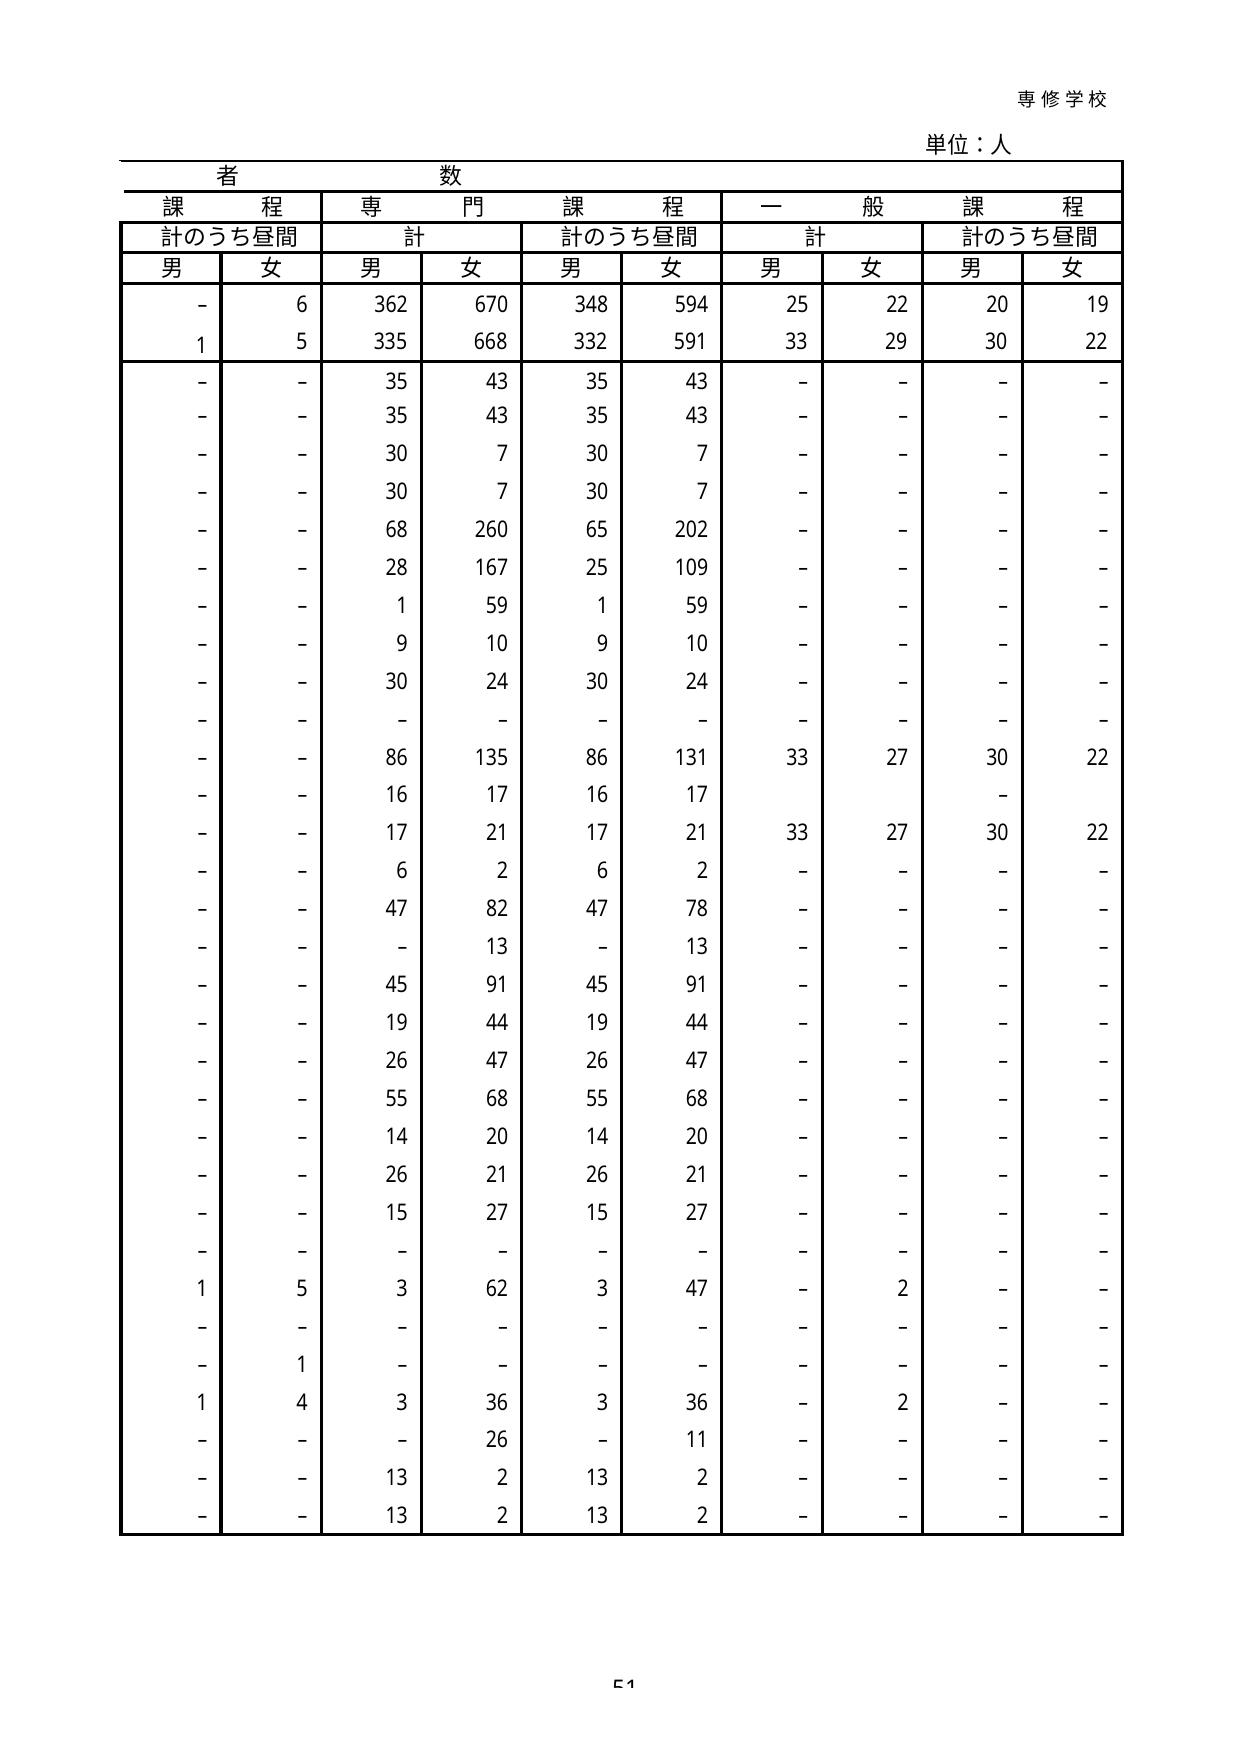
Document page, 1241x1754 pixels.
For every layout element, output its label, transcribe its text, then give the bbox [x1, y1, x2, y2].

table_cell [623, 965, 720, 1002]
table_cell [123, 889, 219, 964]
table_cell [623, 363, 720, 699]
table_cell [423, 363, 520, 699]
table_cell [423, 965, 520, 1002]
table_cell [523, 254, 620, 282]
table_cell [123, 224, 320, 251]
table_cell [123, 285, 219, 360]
text 専 修 学 校 [1018, 86, 1153, 112]
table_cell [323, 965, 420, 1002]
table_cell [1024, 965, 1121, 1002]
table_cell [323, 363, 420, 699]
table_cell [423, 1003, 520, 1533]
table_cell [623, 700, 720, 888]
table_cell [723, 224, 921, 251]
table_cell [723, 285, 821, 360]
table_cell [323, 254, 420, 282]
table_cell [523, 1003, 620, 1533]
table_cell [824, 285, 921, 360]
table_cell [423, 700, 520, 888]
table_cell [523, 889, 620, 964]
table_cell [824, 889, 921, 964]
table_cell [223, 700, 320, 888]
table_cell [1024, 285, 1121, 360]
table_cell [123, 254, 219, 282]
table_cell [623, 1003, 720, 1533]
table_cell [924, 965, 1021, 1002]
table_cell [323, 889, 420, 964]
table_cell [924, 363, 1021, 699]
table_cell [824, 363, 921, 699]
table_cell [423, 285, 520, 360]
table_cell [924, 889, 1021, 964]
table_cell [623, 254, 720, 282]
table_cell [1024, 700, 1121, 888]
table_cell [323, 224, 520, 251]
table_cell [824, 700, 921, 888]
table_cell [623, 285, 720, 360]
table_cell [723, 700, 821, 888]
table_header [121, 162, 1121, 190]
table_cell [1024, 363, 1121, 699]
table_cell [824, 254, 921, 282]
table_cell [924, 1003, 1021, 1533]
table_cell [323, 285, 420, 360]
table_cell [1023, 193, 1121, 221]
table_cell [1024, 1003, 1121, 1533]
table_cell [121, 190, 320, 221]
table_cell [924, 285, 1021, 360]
text 単位：人 [106, 129, 1012, 160]
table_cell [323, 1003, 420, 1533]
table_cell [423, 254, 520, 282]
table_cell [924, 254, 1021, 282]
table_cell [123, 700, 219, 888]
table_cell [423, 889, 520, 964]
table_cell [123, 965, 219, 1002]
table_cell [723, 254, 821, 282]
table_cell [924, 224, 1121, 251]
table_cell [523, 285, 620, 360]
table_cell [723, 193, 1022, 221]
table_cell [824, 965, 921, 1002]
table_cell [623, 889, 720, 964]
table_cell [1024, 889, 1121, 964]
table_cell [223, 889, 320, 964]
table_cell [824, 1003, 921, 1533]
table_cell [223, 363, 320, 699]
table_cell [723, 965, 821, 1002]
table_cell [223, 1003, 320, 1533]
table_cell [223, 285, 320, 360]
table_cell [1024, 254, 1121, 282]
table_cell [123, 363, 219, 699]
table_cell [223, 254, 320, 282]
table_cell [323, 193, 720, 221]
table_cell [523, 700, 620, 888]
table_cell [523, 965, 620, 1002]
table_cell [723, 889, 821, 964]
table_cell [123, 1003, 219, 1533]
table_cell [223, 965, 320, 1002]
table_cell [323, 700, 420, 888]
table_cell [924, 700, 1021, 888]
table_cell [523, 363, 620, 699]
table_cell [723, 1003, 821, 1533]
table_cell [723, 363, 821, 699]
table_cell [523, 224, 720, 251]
